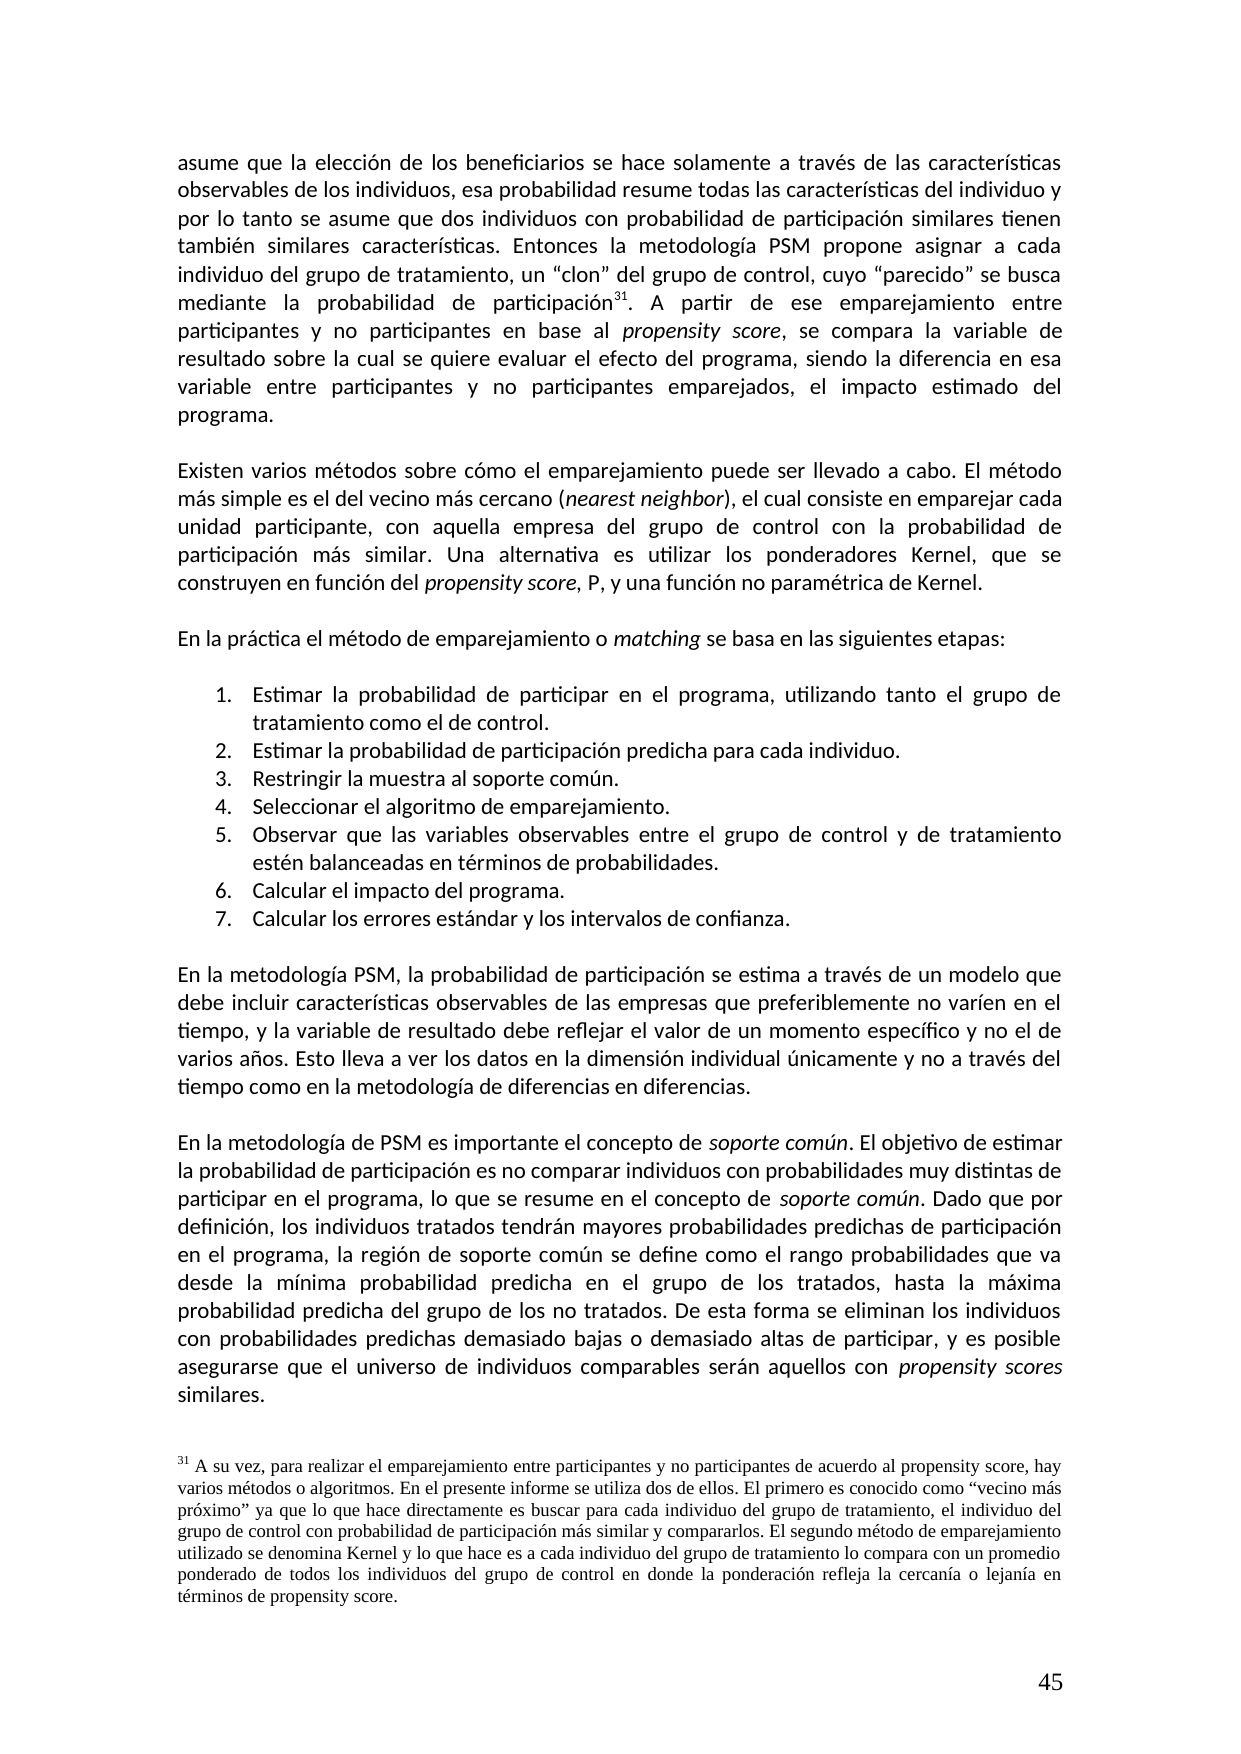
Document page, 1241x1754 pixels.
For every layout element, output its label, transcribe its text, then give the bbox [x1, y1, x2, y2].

list Calcular los errores estándar y los intervalos de confianza. [215, 904, 1063, 932]
text En la metodología de PSM es importante el concepto de soporte común. El objetivo de estimar la probabilidad de participación es no comparar individuos con probabilidades muy distintas de participar en el programa, lo que se resume en el concepto de soporte común. Dado que por definición, los individuos tratados tendrán mayores probabilidades predichas de participación en el programa, la región de soporte común se define como el rango probabilidades que va desde la mínima probabilidad predicha en el grupo de los tratados, hasta la máxima probabilidad predicha del grupo de los no tratados. De esta forma se eliminan los individuos con probabilidades predichas demasiado bajas o demasiado altas de participar, y es posible asegurarse que el universo de individuos comparables serán aquellos con propensity scores similares. [177, 1128, 1063, 1408]
list Estimar la probabilidad de participación predicha para cada individuo. [215, 736, 1063, 764]
list Calcular el impacto del programa. [215, 876, 1063, 904]
text El segundo método utilizado se conoce como método de emparejamiento o de Propensity Score Matching (PSM). Esta metodología permite construir el contrafactual, o sea, el grupo de comparación más correcto respecto de los beneficiarios de cada nivel del programa, a través del cálculo de la probabilidad de participar en el programa, llamada generalmente propensity score. La idea es que a través de una serie de características observables de todos los postulantes, se puede obtener la probabilidad de obtener el beneficio del programa. Si se asume que la elección de los beneficiarios se hace solamente a través de las características observables de los individuos, esa probabilidad resume todas las características del individuo y por lo tanto se asume que dos individuos con probabilidad de participación similares tienen también similares características. Entonces la metodología PSM propone asignar a cada individuo del grupo de tratamiento, un “clon” del grupo de control, cuyo “parecido” se busca mediante la probabilidad de participación. A partir de ese emparejamiento entre participantes y no participantes en base al propensity score, se compara la variable de resultado sobre la cual se quiere evaluar el efecto del programa, siendo la diferencia en esa variable entre participantes y no participantes emparejados, el impacto estimado del programa. [177, 148, 1063, 428]
list Restringir la muestra al soporte común. [215, 764, 1063, 792]
text En la práctica el método de emparejamiento o matching se basa en las siguientes etapas: [177, 624, 1063, 652]
list Seleccionar el algoritmo de emparejamiento. [215, 792, 1063, 820]
text En la metodología PSM, la probabilidad de participación se estima a través de un modelo que debe incluir características observables de las empresas que preferiblemente no varíen en el tiempo, y la variable de resultado debe reflejar el valor de un momento específico y no el de varios años. Esto lleva a ver los datos en la dimensión individual únicamente y no a través del tiempo como en la metodología de diferencias en diferencias. [177, 960, 1063, 1100]
list Observar que las variables observables entre el grupo de control y de tratamiento estén balanceadas en términos de probabilidades. [215, 820, 1063, 876]
list Estimar la probabilidad de participar en el programa, utilizando tanto el grupo de tratamiento como el de control. [215, 680, 1063, 736]
text Existen varios métodos sobre cómo el emparejamiento puede ser llevado a cabo. El método más simple es el del vecino más cercano (nearest neighbor), el cual consiste en emparejar cada unidad participante, con aquella empresa del grupo de control con la probabilidad de participación más similar. Una alternativa es utilizar los ponderadores Kernel, que se construyen en función del propensity score, P, y una función no paramétrica de Kernel. [177, 456, 1063, 596]
